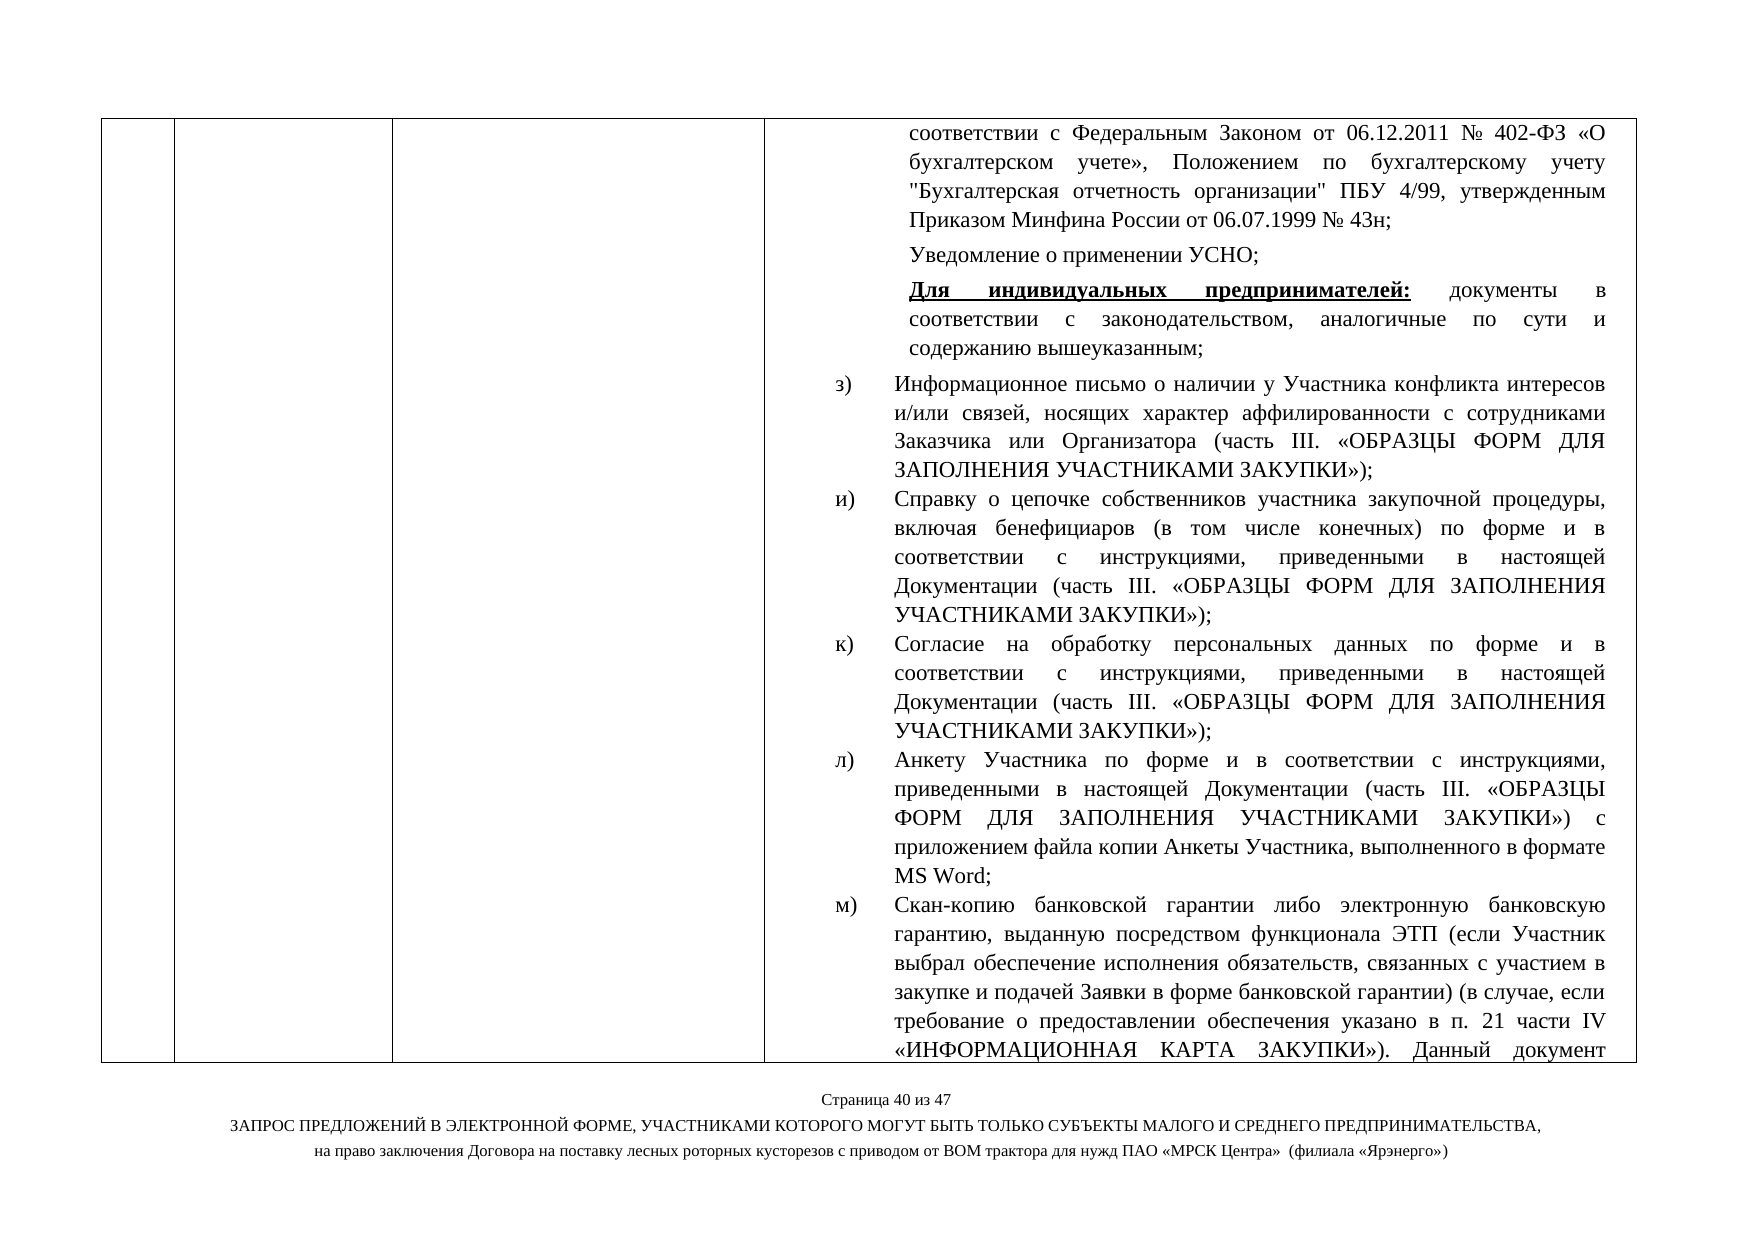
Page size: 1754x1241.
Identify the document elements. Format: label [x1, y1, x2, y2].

table_cell [102, 119, 174, 1062]
table_cell [175, 119, 392, 1062]
table_cell [393, 119, 764, 1062]
table_cell [765, 119, 1636, 1062]
